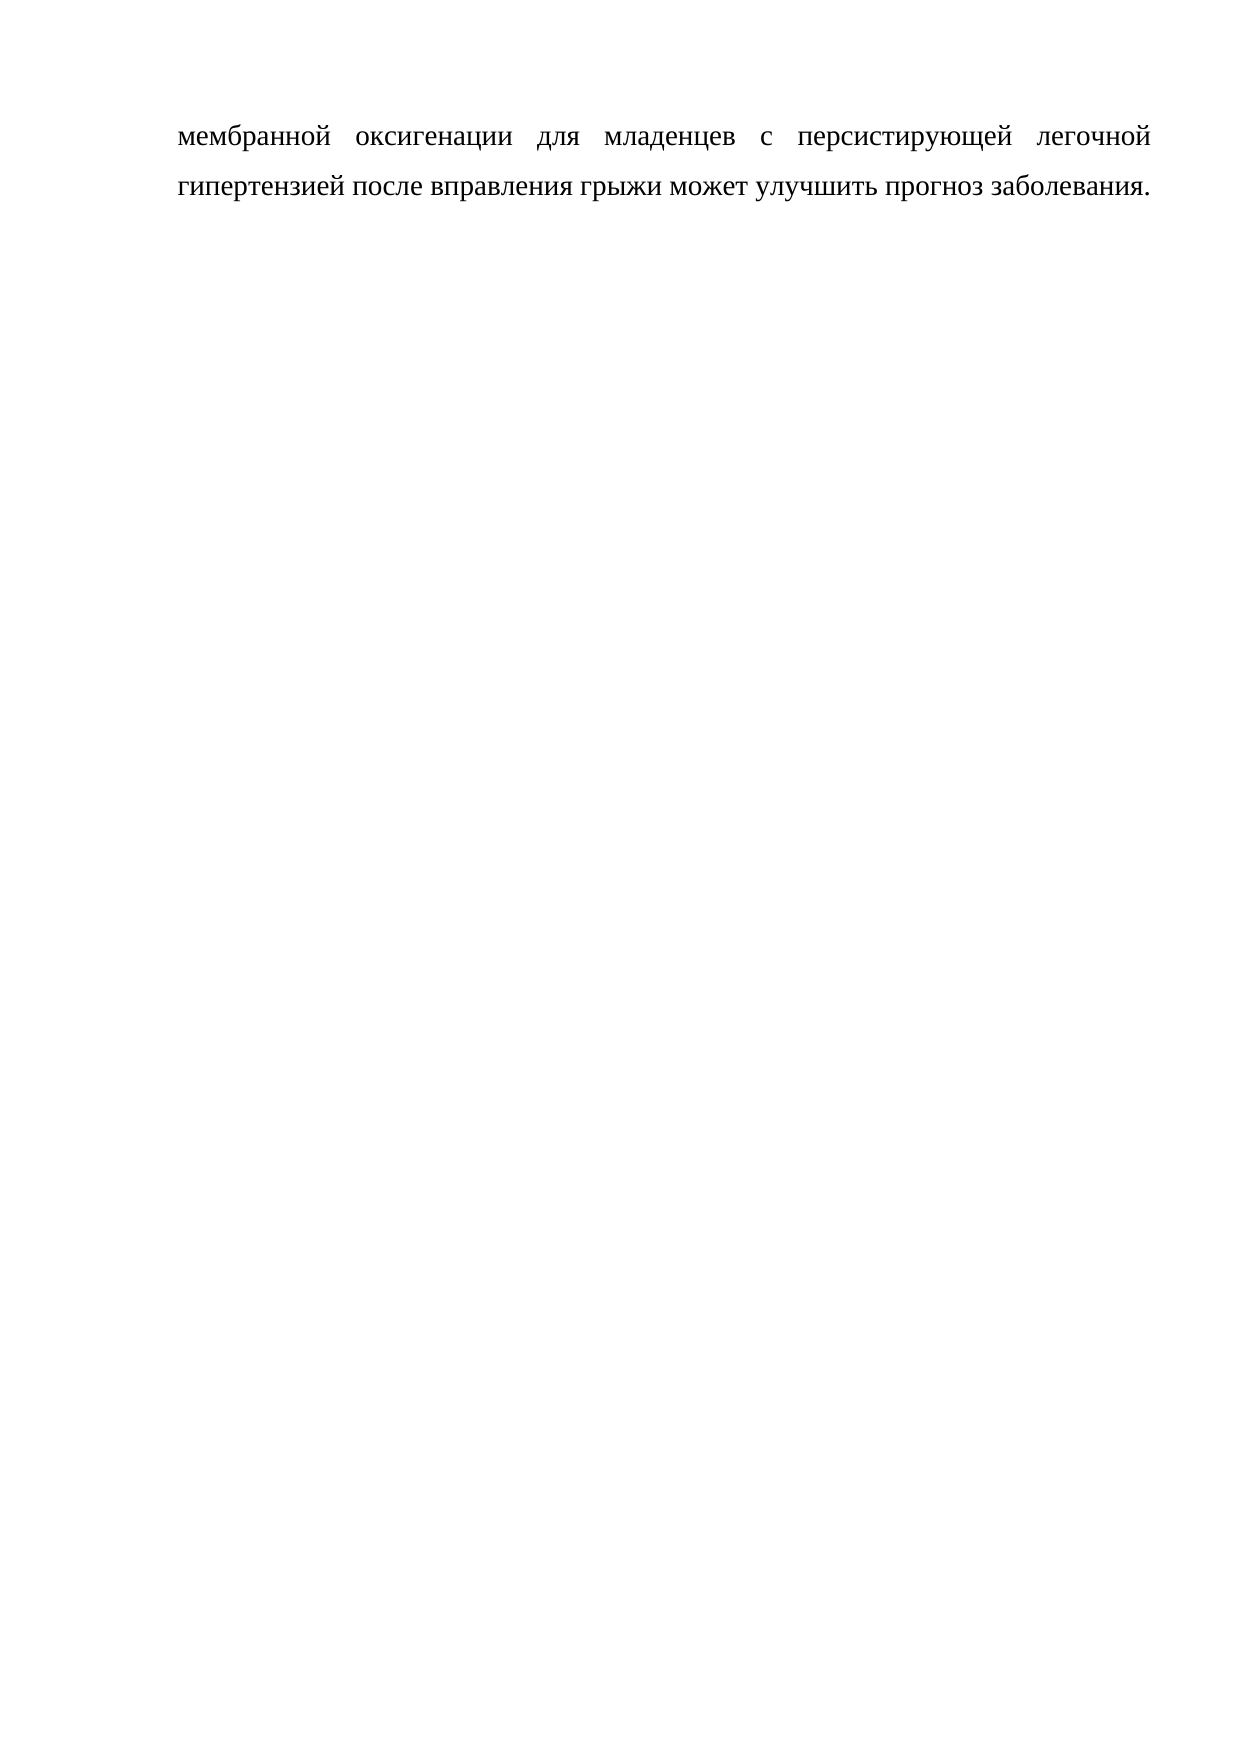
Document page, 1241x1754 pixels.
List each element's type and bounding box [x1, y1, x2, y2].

text [177, 118, 1152, 202]
